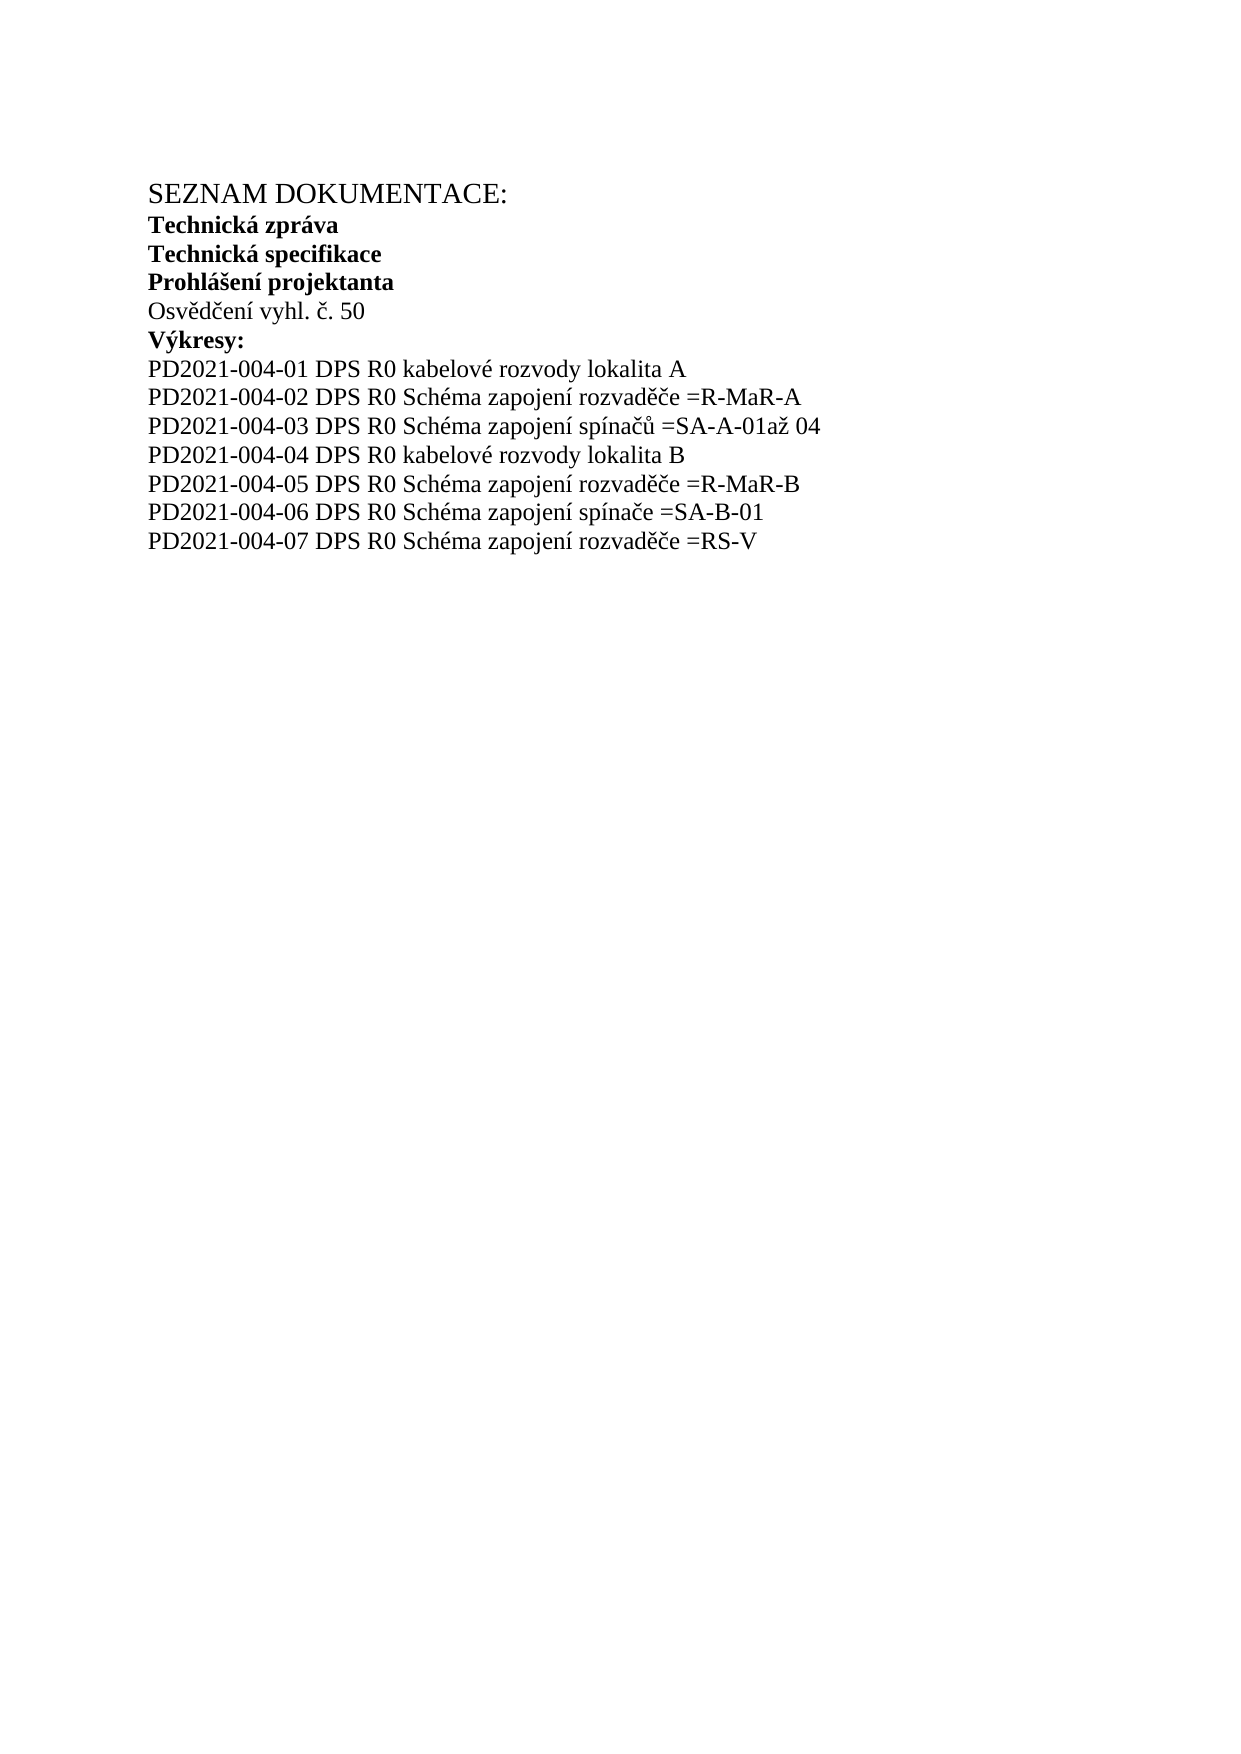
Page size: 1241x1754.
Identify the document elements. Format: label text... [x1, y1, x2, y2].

text SEZNAM DOKUMENTACE: [148, 176, 1093, 210]
text Technická zpráva [148, 210, 1093, 239]
text PD2021-004-03 DPS R0 Schéma zapojení spínačů =SA-A-01až 04 [148, 411, 1093, 440]
text Technická specifikace [148, 239, 1093, 267]
text Výkresy: [148, 325, 1093, 354]
text PD2021-004-02 DPS R0 Schéma zapojení rozvaděče =R-MaR-A [148, 382, 1093, 411]
text Osvědčení vyhl. č. 50 [148, 296, 1093, 325]
text PD2021-004-01 DPS R0 kabelové rozvody lokalita A [148, 354, 1093, 382]
text PD2021-004-04 DPS R0 kabelové rozvody lokalita B [148, 440, 1093, 469]
text PD2021-004-07 DPS R0 Schéma zapojení rozvaděče =RS-V [148, 526, 1093, 555]
text PD2021-004-06 DPS R0 Schéma zapojení spínače =SA-B-01 [148, 497, 1093, 526]
text PD2021-004-05 DPS R0 Schéma zapojení rozvaděče =R-MaR-B [148, 469, 1093, 497]
text Prohlášení projektanta [148, 267, 1093, 296]
